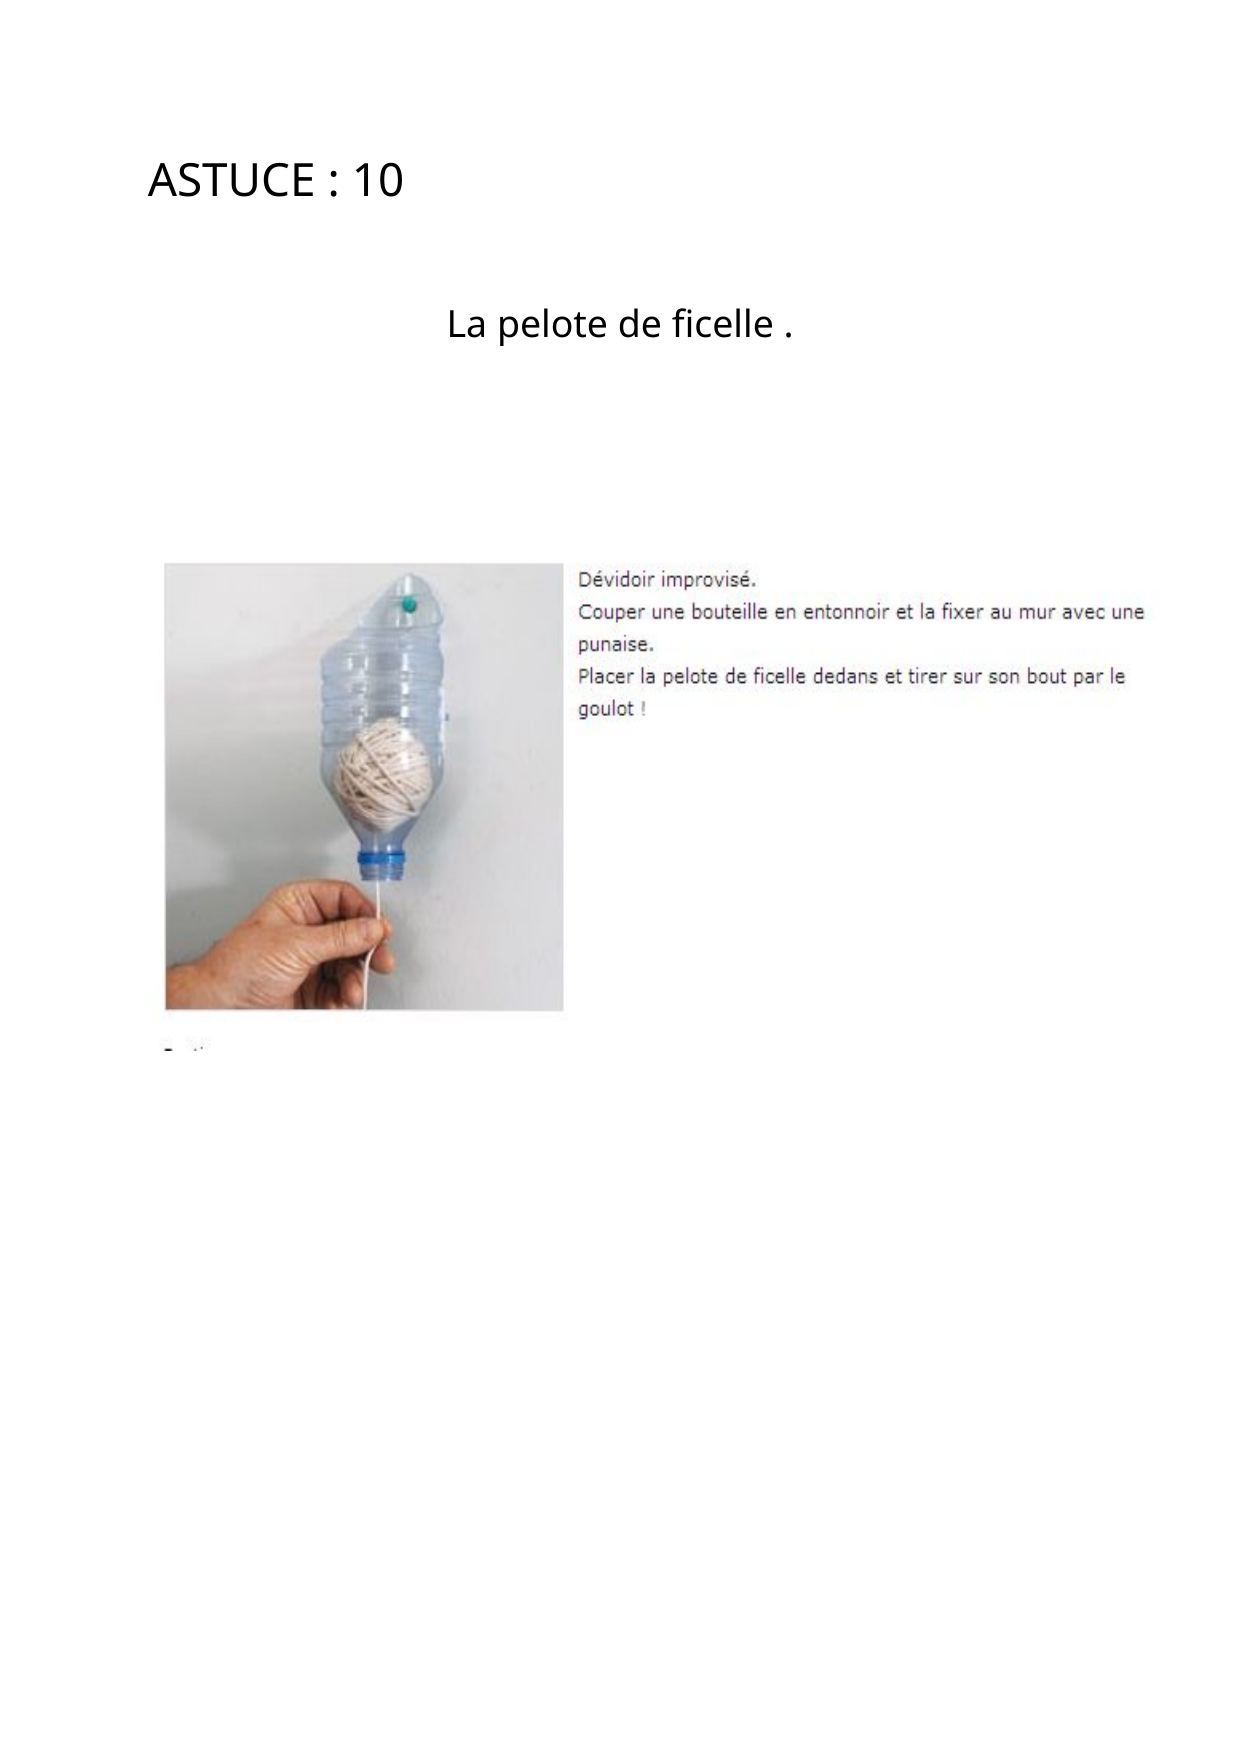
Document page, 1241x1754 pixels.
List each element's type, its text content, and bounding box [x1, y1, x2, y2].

picture [147, 535, 1161, 1051]
text ASTUCE : 10 [148, 148, 1093, 210]
text La pelote de ficelle . [148, 297, 1093, 348]
